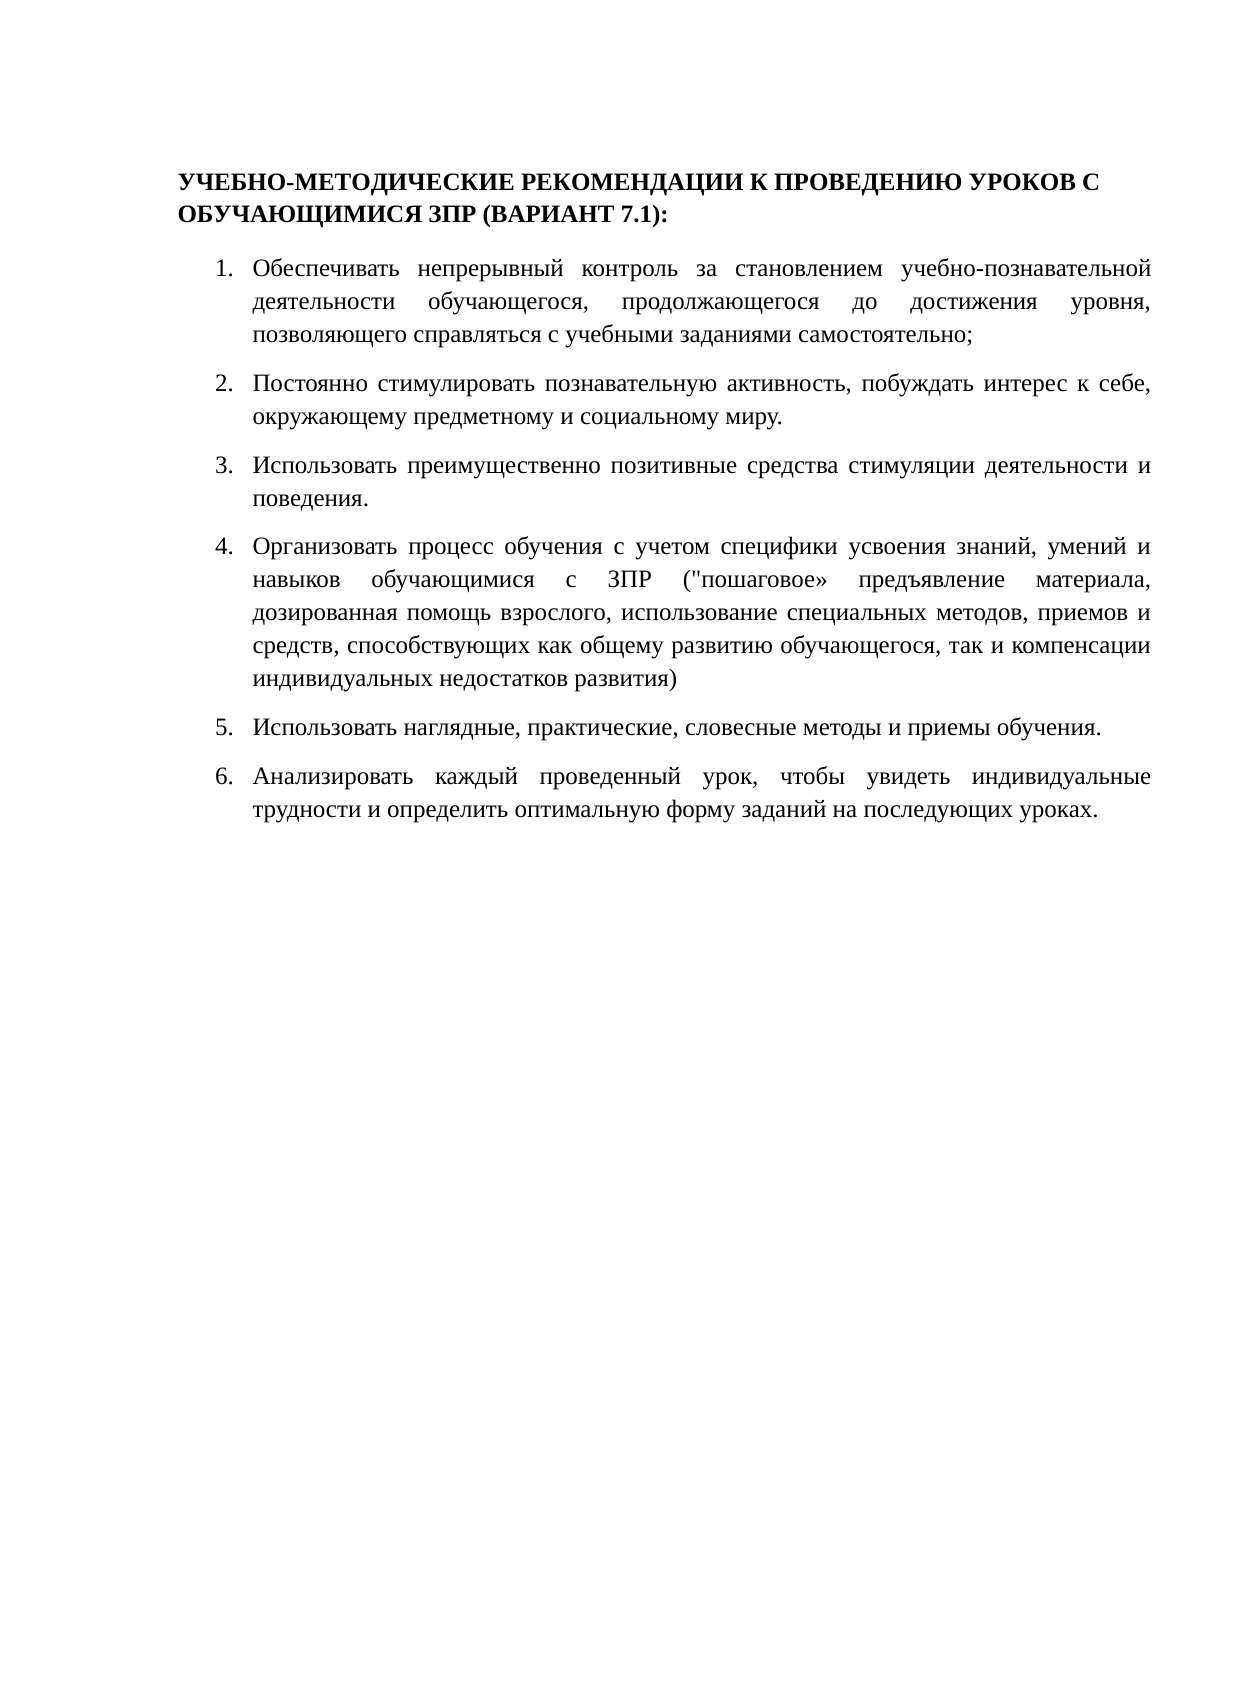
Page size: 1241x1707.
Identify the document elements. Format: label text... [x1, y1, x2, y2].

list Обеспечивать непрерывный контроль за становлением учебно-познавательной деятельности обучающегося, продолжающегося до достижения уровня, позволяющего справляться с учебными заданиями самостоятельно; [215, 253, 1152, 348]
list Постоянно стимулировать познавательную активность, побуждать интерес к себе, окружающему предметному и социальному миру. [215, 368, 1152, 430]
text УЧЕБНО-МЕТОДИЧЕСКИЕ РЕКОМЕНДАЦИИ К ПРОВЕДЕНИЮ УРОКОВ С ОБУЧАЮЩИМИСЯ ЗПР (ВАРИАНТ 7.1): [177, 167, 1152, 228]
list Анализировать каждый проведенный урок, чтобы увидеть индивидуальные трудности и определить оптимальную форму заданий на последующих уроках. [215, 761, 1152, 823]
list Использовать преимущественно позитивные средства стимуляции деятельности и поведения. [215, 450, 1152, 512]
list Организовать процесс обучения с учетом специфики усвоения знаний, умений и навыков обучающимися с ЗПР ("пошаговое» предъявление материала, дозированная помощь взрослого, использование специальных методов, приемов и средств, способствующих как общему развитию обучающегося, так и компенсации индивидуальных недостатков развития) [215, 531, 1152, 692]
list Использовать наглядные, практические, словесные методы и приемы обучения. [215, 712, 1152, 741]
